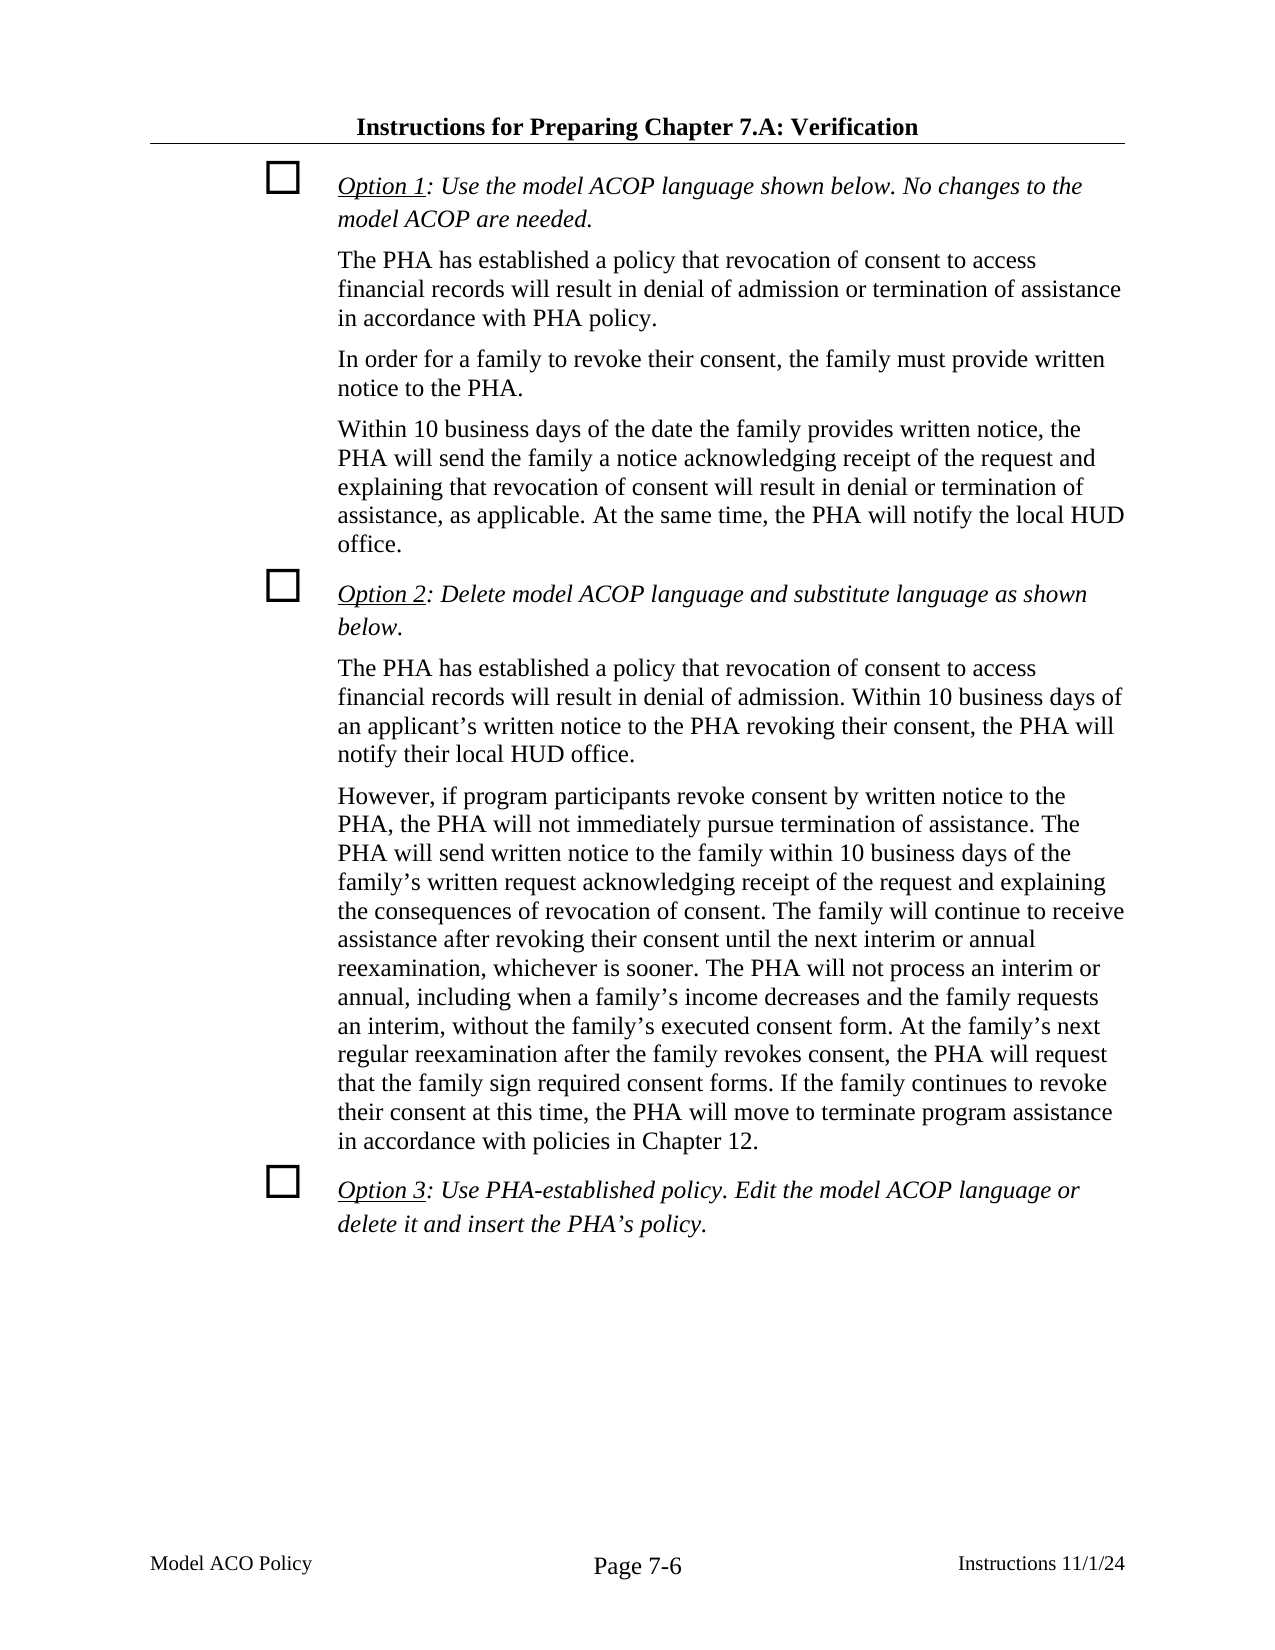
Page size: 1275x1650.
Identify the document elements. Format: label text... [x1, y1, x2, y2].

text Option 3: Use PHA-established policy. Edit the model ACOP language or delete it and insert the PHA’s policy. [262, 1167, 1125, 1237]
text Option 2: Delete model ACOP language and substitute language as shown below. [262, 570, 1125, 641]
text In order for a family to revoke their consent, the family must provide written notice to the PHA. [337, 344, 1125, 402]
text Within 10 business days of the date the family provides written notice, the PHA will send the family a notice acknowledging receipt of the request and explaining that revocation of consent will result in denial or termination of assistance, as applicable. At the same time, the PHA will notify the local HUD office. [337, 414, 1125, 558]
text The PHA has established a policy that revocation of consent to access financial records will result in denial of admission. Within 10 business days of an applicant’s written notice to the PHA revoking their consent, the PHA will notify their local HUD office. [337, 653, 1125, 768]
text However, if program participants revoke consent by written notice to the PHA, the PHA will not immediately pursue termination of assistance. The PHA will send written notice to the family within 10 business days of the family’s written request acknowledging receipt of the request and explaining the consequences of revocation of consent. The family will continue to receive assistance after revoking their consent until the next interim or annual reexamination, whichever is sooner. The PHA will not process an interim or annual, including when a family’s income decreases and the family requests an interim, without the family’s executed consent form. At the family’s next regular reexamination after the family revokes consent, the PHA will request that the family sign required consent forms. If the family continues to revoke their consent at this time, the PHA will move to terminate program assistance in accordance with policies in Chapter 12. [337, 781, 1125, 1154]
text The PHA has established a policy that revocation of consent to access financial records will result in denial of admission or termination of assistance in accordance with PHA policy. [337, 245, 1125, 332]
text Option 1: Use the model ACOP language shown below. No changes to the model ACOP are needed. [262, 162, 1125, 233]
